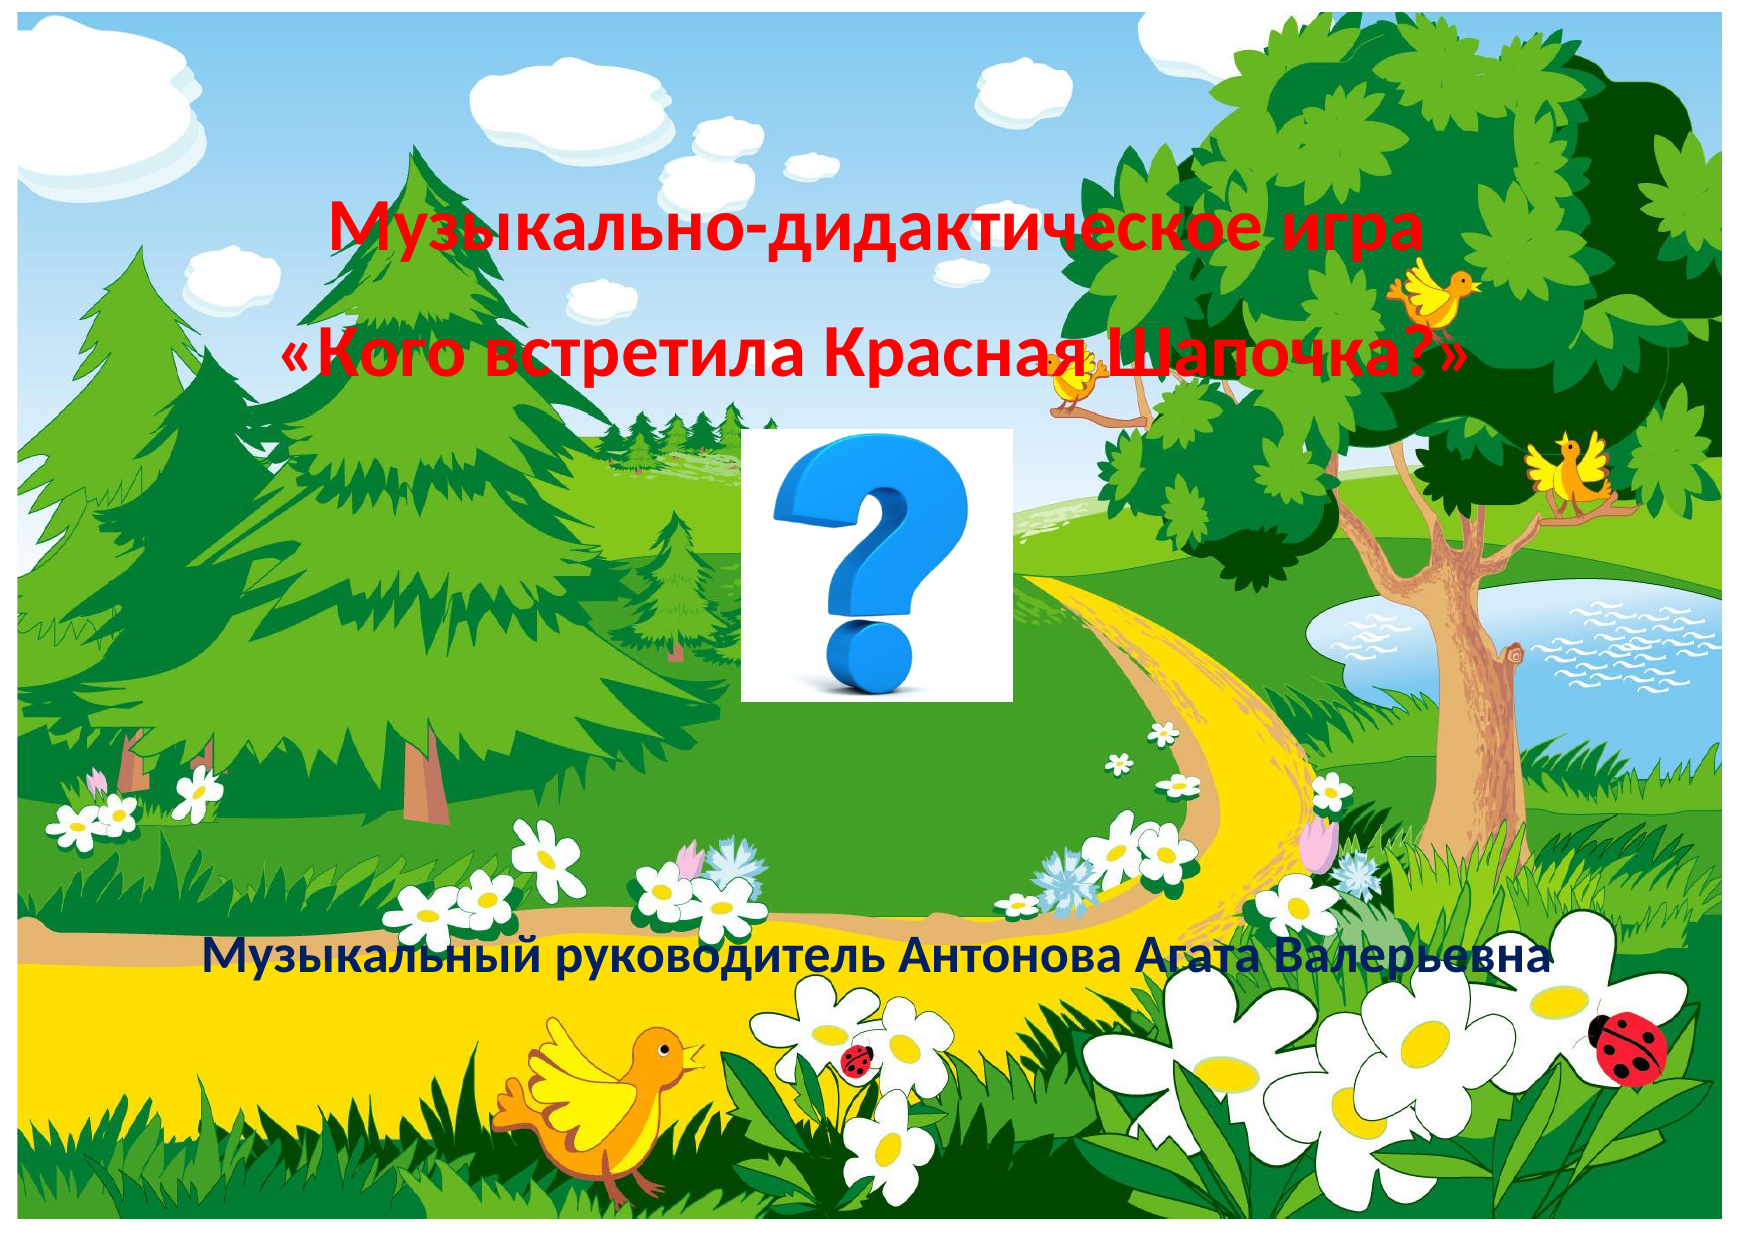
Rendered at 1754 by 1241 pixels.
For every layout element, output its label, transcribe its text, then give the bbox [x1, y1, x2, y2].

text Музыкально-дидактическое игра [118, 177, 1636, 269]
text Музыкальный руководитель Антонова Агата Валерьевна [118, 920, 1636, 986]
text «Кого встретила Красная Шапочка?» [118, 303, 1636, 395]
picture [17, 12, 1722, 1219]
